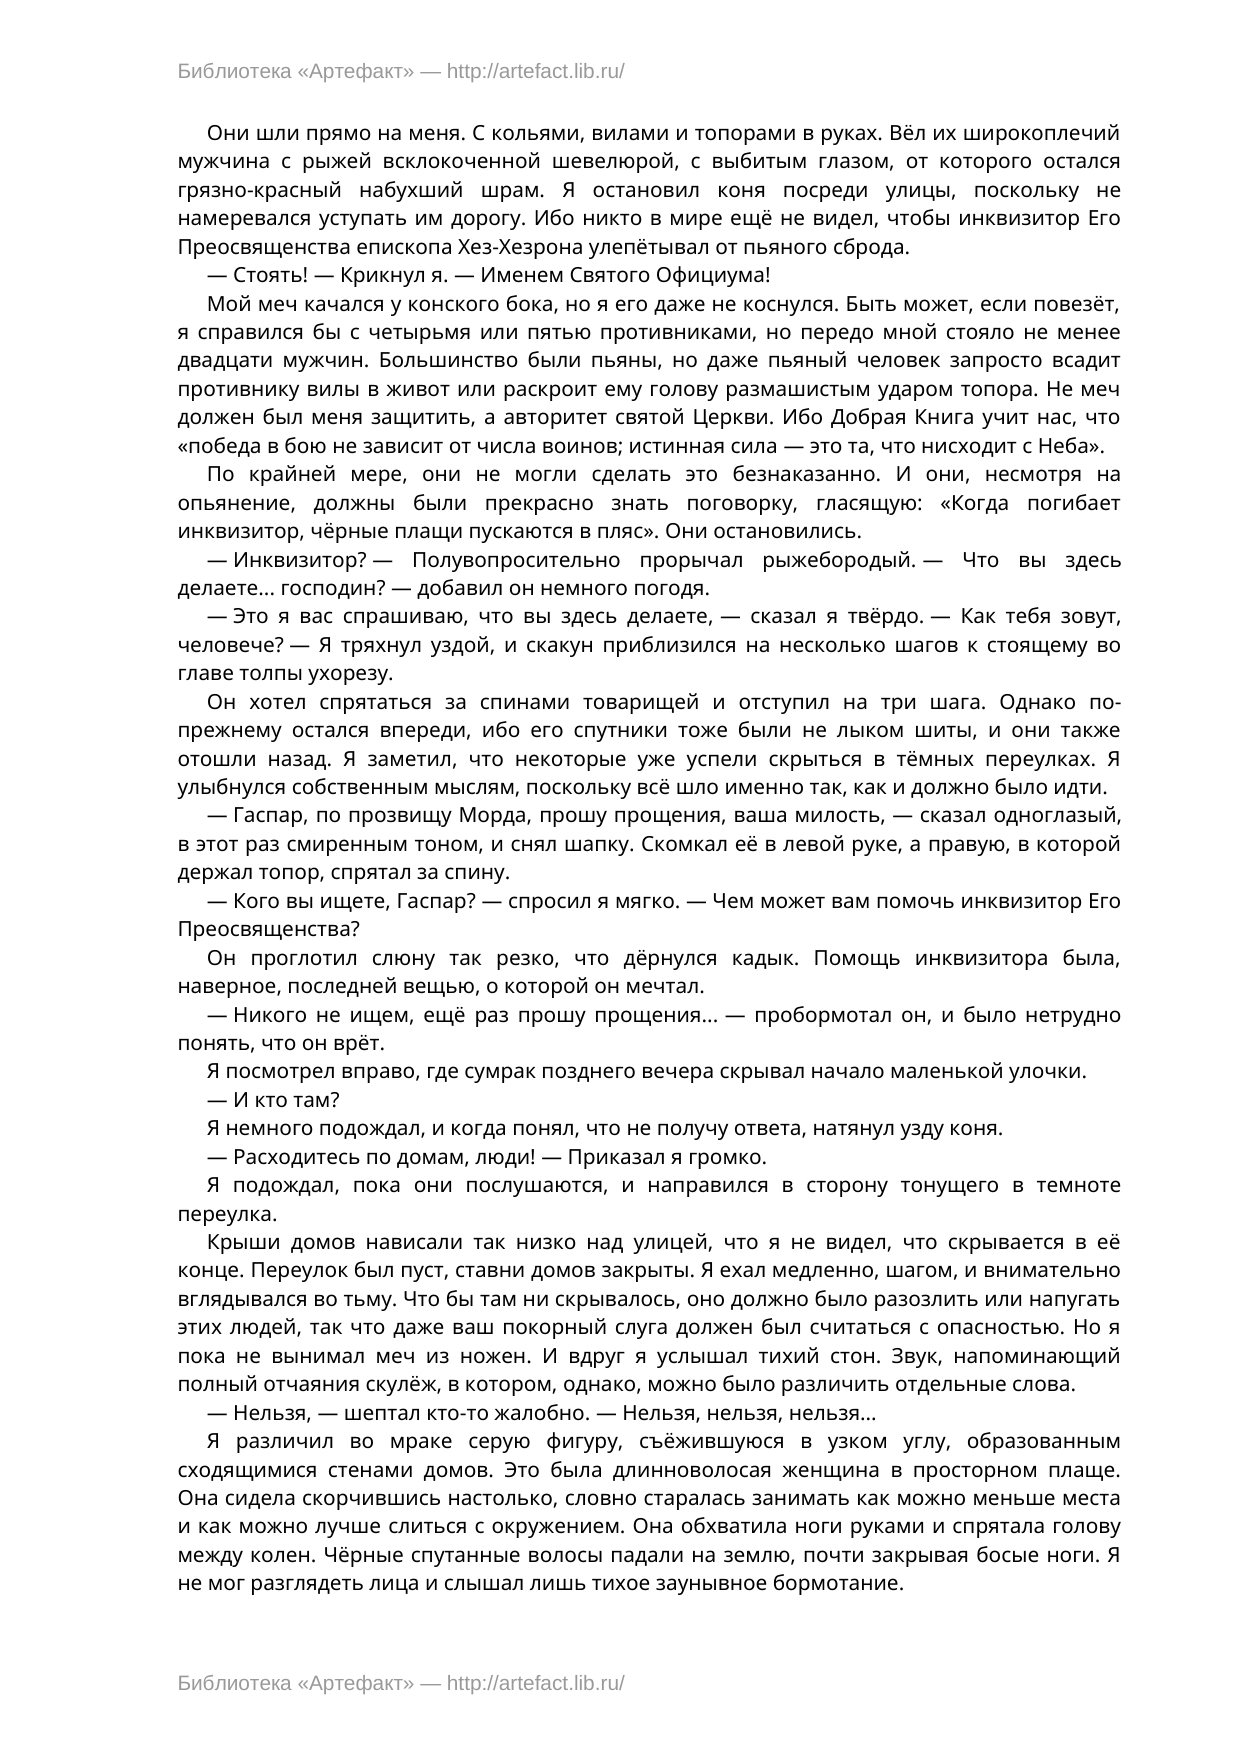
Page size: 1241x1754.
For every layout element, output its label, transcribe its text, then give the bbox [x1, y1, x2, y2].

text — Кого вы ищете, Гаспар? — спросил я мягко. — Чем может вам помочь инквизитор Его Преосвященства? [177, 886, 1122, 943]
text Я различил во мраке серую фигуру, съёжившуюся в узком углу, образованным сходящимися стенами домов. Это была длинноволосая женщина в просторном плаще. Она сидела скорчившись настолько, словно старалась занимать как можно меньше места и как можно лучше слиться с окружением. Она обхватила ноги руками и спрятала голову между колен. Чёрные спутанные волосы падали на землю, почти закрывая босые ноги. Я не мог разглядеть лица и слышал лишь тихое заунывное бормотание. [177, 1426, 1122, 1597]
text — Нельзя, — шептал кто-то жалобно. — Нельзя, нельзя, нельзя... [177, 1398, 1122, 1426]
text — Инквизитор? — Полувопросительно прорычал рыжебородый. — Что вы здесь делаете... господин? — добавил он немного погодя. [177, 545, 1122, 602]
text Я подождал, пока они послушаются, и направился в сторону тонущего в темноте переулка. [177, 1170, 1122, 1227]
text По крайней мере, они не могли сделать это безнаказанно. И они, несмотря на опьянение, должны были прекрасно знать поговорку, гласящую: «Когда погибает инквизитор, чёрные плащи пускаются в пляс». Они остановились. [177, 459, 1122, 545]
text — Расходитесь по домам, люди! — Приказал я громко. [177, 1142, 1122, 1170]
text Он хотел спрятаться за спинами товарищей и отступил на три шага. Однако по-прежнему остался впереди, ибо его спутники тоже были не лыком шиты, и они также отошли назад. Я заметил, что некоторые уже успели скрыться в тёмных переулках. Я улыбнулся собственным мыслям, поскольку всё шло именно так, как и должно было идти. [177, 687, 1122, 801]
text Я посмотрел вправо, где сумрак позднего вечера скрывал начало маленькой улочки. [177, 1057, 1122, 1085]
text — Гаспар, по прозвищу Морда, прошу прощения, ваша милость, — сказал одноглазый, в этот раз смиренным тоном, и снял шапку. Скомкал её в левой руке, а правую, в которой держал топор, спрятал за спину. [177, 801, 1122, 886]
text Они шли прямо на меня. С кольями, вилами и топорами в руках. Вёл их широкоплечий мужчина с рыжей всклокоченной шевелюрой, с выбитым глазом, от которого остался грязно-красный набухший шрам. Я остановил коня посреди улицы, поскольку не намеревался уступать им дорогу. Ибо никто в мире ещё не видел, чтобы инквизитор Его Преосвященства епископа Хез-Хезрона улепётывал от пьяного сброда. [177, 118, 1122, 260]
text — Никого не ищем, ещё раз прошу прощения... — пробормотал он, и было нетрудно понять, что он врёт. [177, 1000, 1122, 1057]
text Крыши домов нависали так низко над улицей, что я не видел, что скрывается в её конце. Переулок был пуст, ставни домов закрыты. Я ехал медленно, шагом, и внимательно вглядывался во тьму. Что бы там ни скрывалось, оно должно было разозлить или напугать этих людей, так что даже ваш покорный слуга должен был считаться с опасностью. Но я пока не вынимал меч из ножен. И вдруг я услышал тихий стон. Звук, напоминающий полный отчаяния скулёж, в котором, однако, можно было различить отдельные слова. [177, 1227, 1122, 1398]
text Я немного подождал, и когда понял, что не получу ответа, натянул узду коня. [177, 1113, 1122, 1142]
text — И кто там? [177, 1085, 1122, 1113]
text — Стоять! — Крикнул я. — Именем Святого Официума! [177, 260, 1122, 289]
text Он проглотил слюну так резко, что дёрнулся кадык. Помощь инквизитора была, наверное, последней вещью, о которой он мечтал. [177, 943, 1122, 1000]
text Мой меч качался у конского бока, но я его даже не коснулся. Быть может, если повезёт, я справился бы с четырьмя или пятью противниками, но передо мной стояло не менее двадцати мужчин. Большинство были пьяны, но даже пьяный человек запросто всадит противнику вилы в живот или раскроит ему голову размашистым ударом топора. Не меч должен был меня защитить, а авторитет святой Церкви. Ибо Добрая Книга учит нас, что «победа в бою не зависит от числа воинов; истинная сила — это та, что нисходит с Неба». [177, 289, 1122, 459]
text — Это я вас спрашиваю, что вы здесь делаете, — сказал я твёрдо. — Как тебя зовут, человече? — Я тряхнул уздой, и скакун приблизился на несколько шагов к стоящему во главе толпы ухорезу. [177, 602, 1122, 687]
